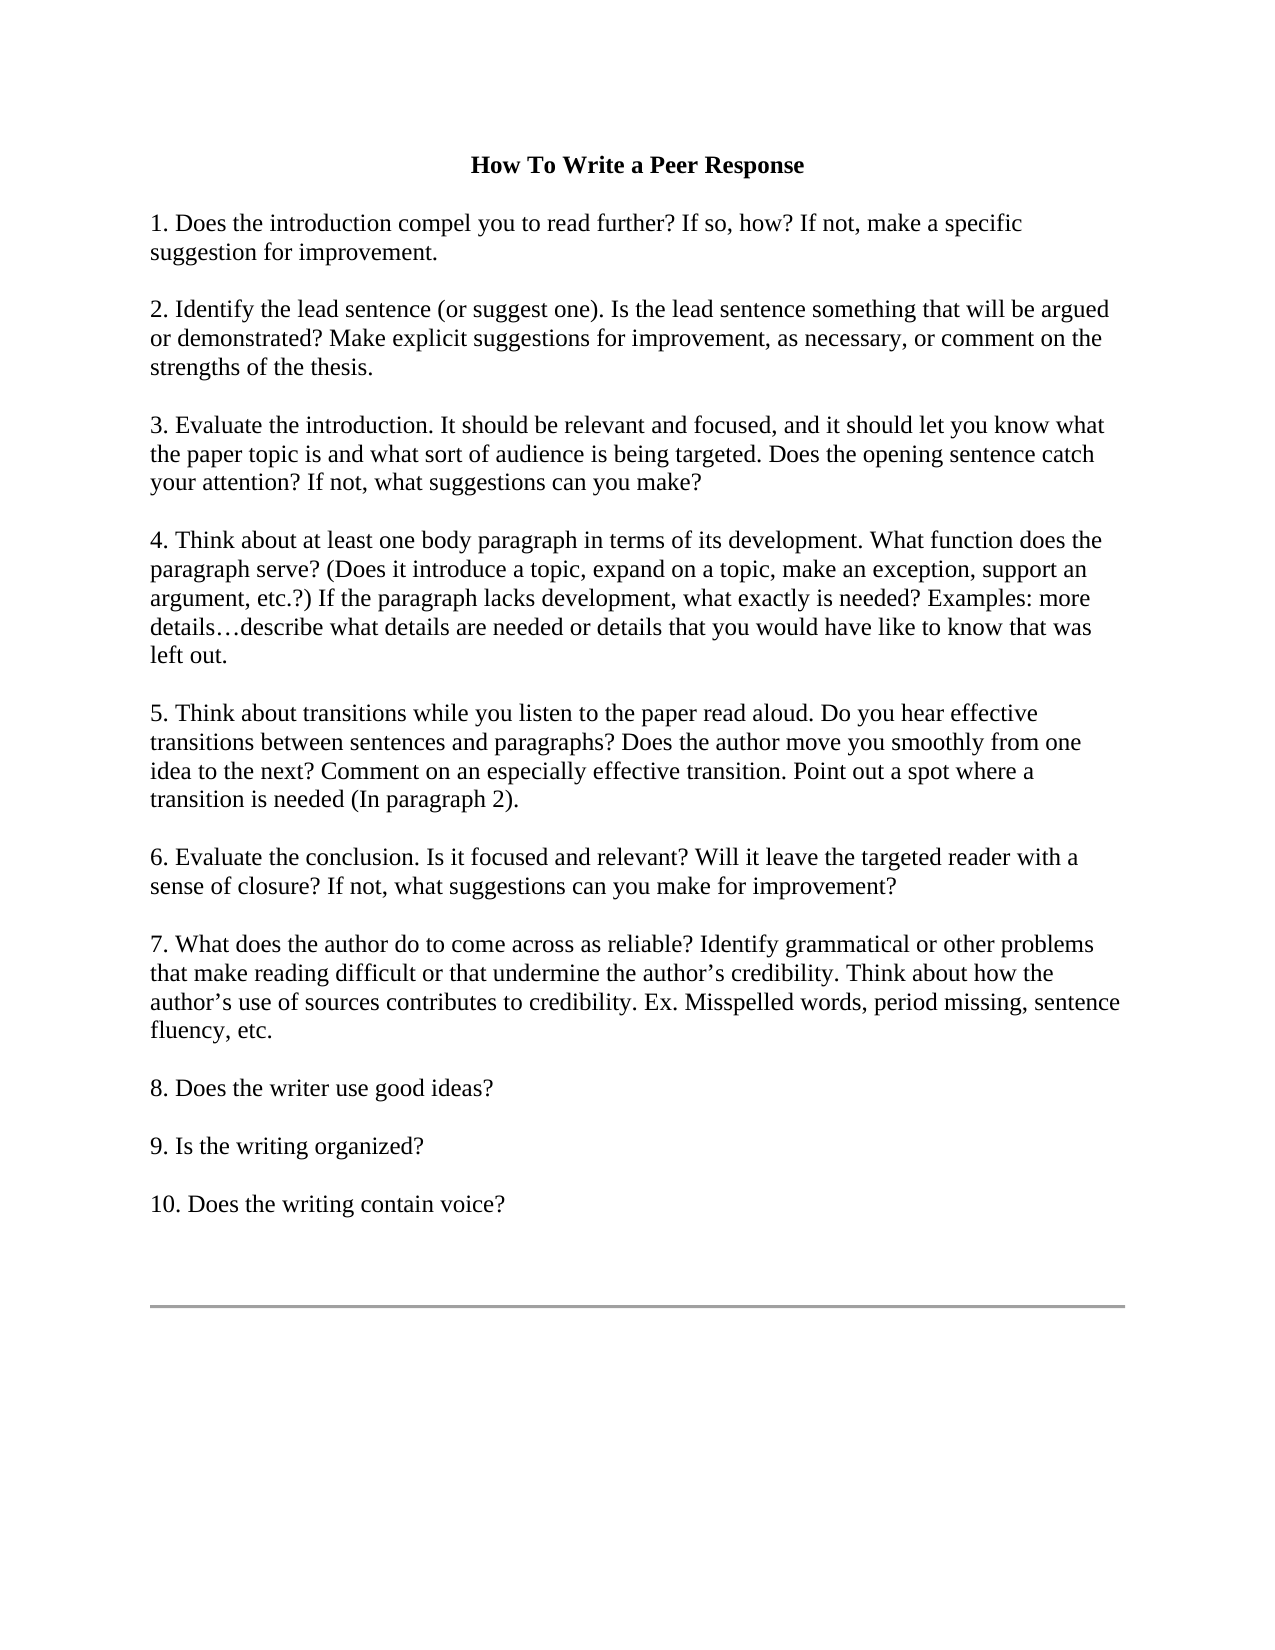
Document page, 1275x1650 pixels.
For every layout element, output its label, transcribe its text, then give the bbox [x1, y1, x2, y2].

text How To Write a Peer Response [150, 150, 1125, 179]
text 1. Does the introduction compel you to read further? If so, how? If not, make a specific suggestion for improvement. [150, 208, 1125, 265]
text 8. Does the writer use good ideas? [150, 1073, 1125, 1102]
text 4. Think about at least one body paragraph in terms of its development. What function does the paragraph serve? (Does it introduce a topic, expand on a topic, make an exception, support an argument, etc.?) If the paragraph lacks development, what exactly is needed? Examples: more details…describe what details are needed or details that you would have like to know that was left out. [150, 525, 1125, 669]
text 5. Think about transitions while you listen to the paper read aloud. Do you hear effective transitions between sentences and paragraphs? Does the author move you smoothly from one idea to the next? Comment on an especially effective transition. Point out a spot where a transition is needed (In paragraph 2). [150, 698, 1125, 813]
text 10. Does the writing contain voice? [150, 1189, 1125, 1218]
text 6. Evaluate the conclusion. Is it focused and relevant? Will it leave the targeted reader with a sense of closure? If not, what suggestions can you make for improvement? [150, 842, 1125, 900]
text 2. Identify the lead sentence (or suggest one). Is the lead sentence something that will be argued or demonstrated? Make explicit suggestions for improvement, as necessary, or comment on the strengths of the thesis. [150, 294, 1125, 381]
text 3. Evaluate the introduction. It should be relevant and focused, and it should let you know what the paper topic is and what sort of audience is being targeted. Does the opening sentence catch your attention? If not, what suggestions can you make? [150, 410, 1125, 496]
text 7. What does the author do to come across as reliable? Identify grammatical or other problems that make reading difficult or that undermine the author’s credibility. Think about how the author’s use of sources contributes to credibility. Ex. Misspelled words, period missing, sentence fluency, etc. [150, 929, 1125, 1044]
text 9. Is the writing organized? [150, 1131, 1125, 1160]
